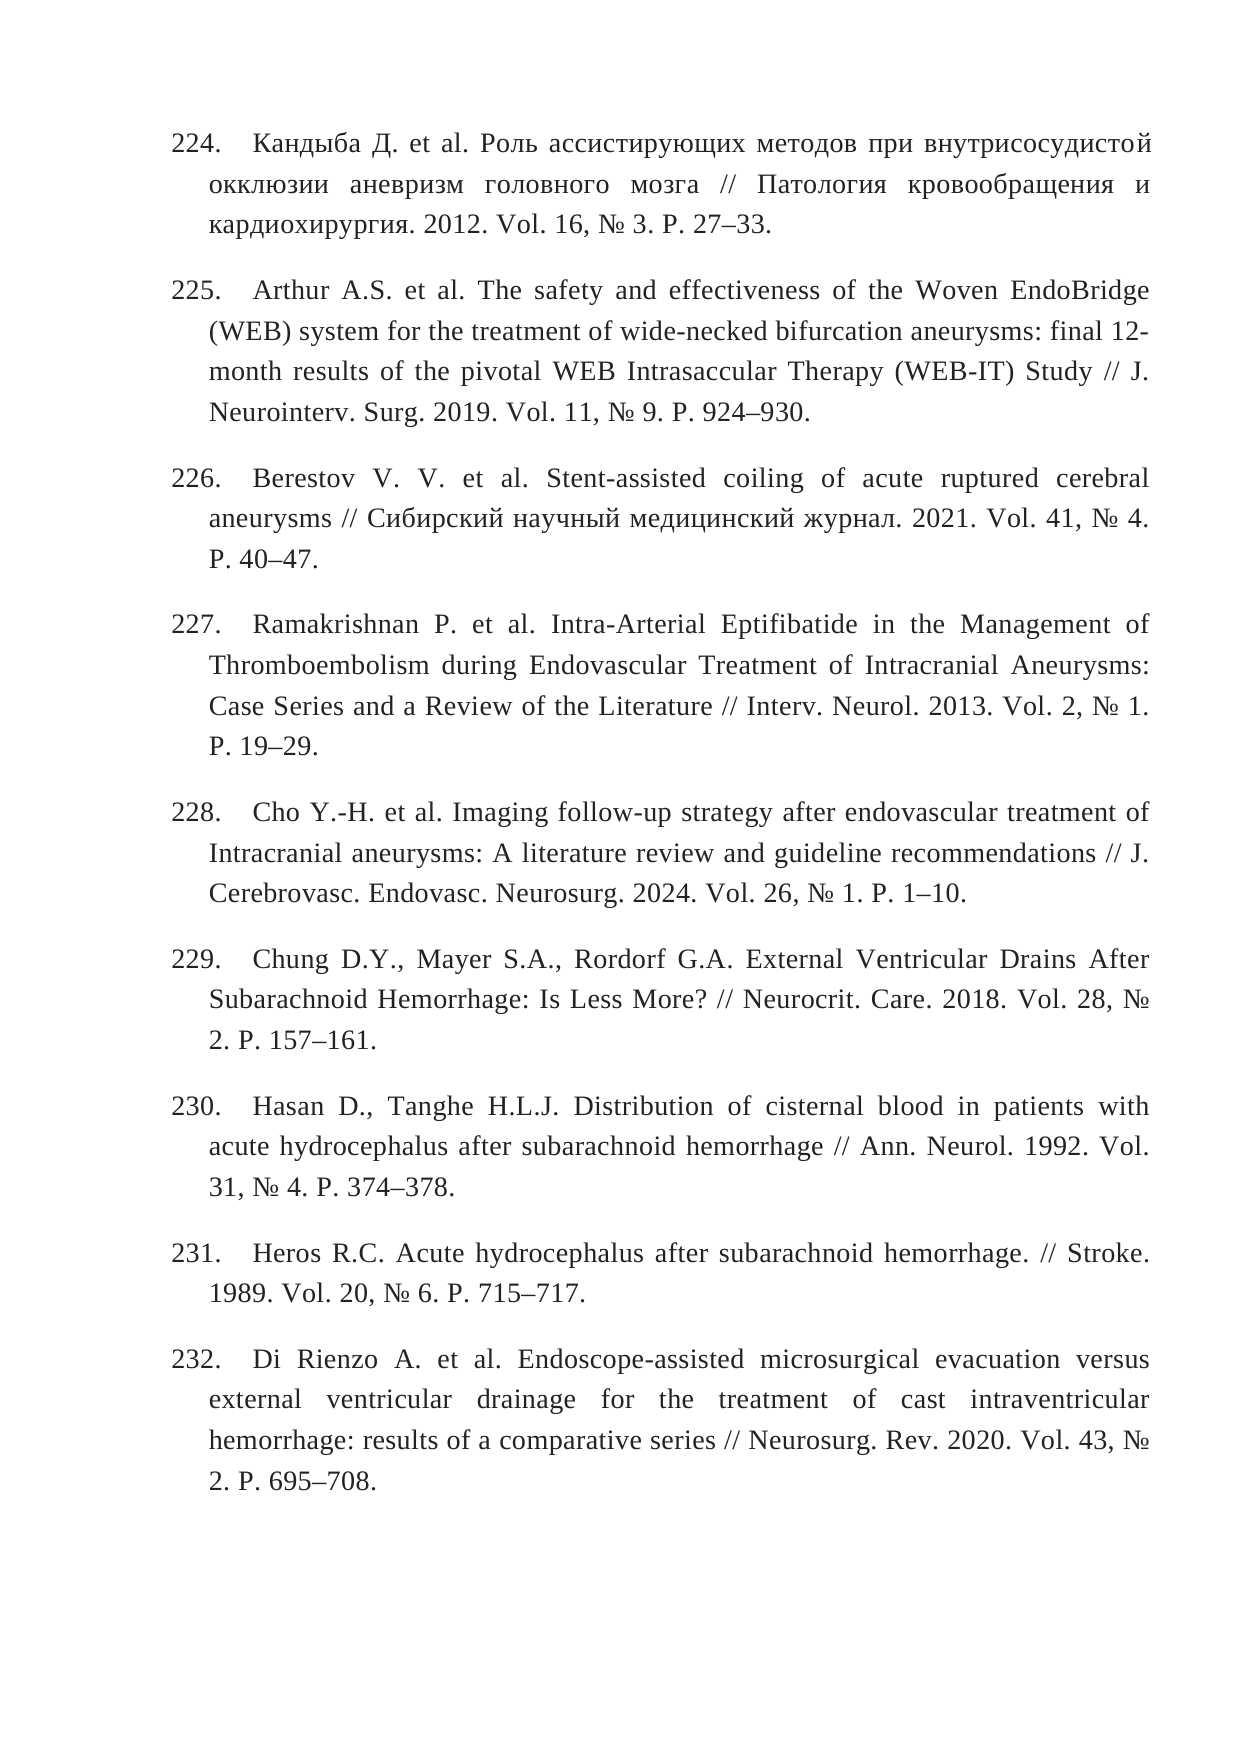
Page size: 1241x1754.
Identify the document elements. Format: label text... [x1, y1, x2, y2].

list Hasan D., Tanghe H.L.J. Distribution of cisternal blood in patients with acute hydrocephalus after subarachnoid hemorrhage // Ann. Neurol. 1992. Vol. 31, № 4. P. 374–378. [171, 1081, 1152, 1202]
list Heros R.C. Acute hydrocephalus after subarachnoid hemorrhage. // Stroke. 1989. Vol. 20, № 6. P. 715–717. [171, 1227, 1152, 1309]
list Chung D.Y., Mayer S.A., Rordorf G.A. External Ventricular Drains After Subarachnoid Hemorrhage: Is Less More? // Neurocrit. Care. 2018. Vol. 28, № 2. P. 157–161. [171, 934, 1152, 1056]
list Ramakrishnan P. et al. Intra-Arterial Eptifibatide in the Management of Thromboembolism during Endovascular Treatment of Intracranial Aneurysms: Case Series and a Review of the Literature // Interv. Neurol. 2013. Vol. 2, № 1. P. 19–29. [171, 599, 1152, 762]
list Arthur A.S. et al. The safety and effectiveness of the Woven EndoBridge (WEB) system for the treatment of wide-necked bifurcation aneurysms: final 12-month results of the pivotal WEB Intrasaccular Therapy (WEB-IT) Study // J. Neurointerv. Surg. 2019. Vol. 11, № 9. P. 924–930. [171, 265, 1152, 427]
list Кандыба Д. et al. Роль ассистирующих методов при внутрисосудистой окклюзии аневризм головного мозга // Патология кровообращения и кардиохирургия. 2012. Vol. 16, № 3. P. 27–33. [171, 118, 1152, 240]
list Di Rienzo A. et al. Endoscope-assisted microsurgical evacuation versus external ventricular drainage for the treatment of cast intraventricular hemorrhage: results of a comparative series // Neurosurg. Rev. 2020. Vol. 43, № 2. P. 695–708. [171, 1334, 1152, 1496]
list Berestov V. V. et al. Stent-assisted coiling of acute ruptured cerebral aneurysms // Сибирский научный медицинский журнал. 2021. Vol. 41, № 4. P. 40–47. [171, 452, 1152, 574]
list Cho Y.-H. et al. Imaging follow-up strategy after endovascular treatment of Intracranial aneurysms: A literature review and guideline recommendations // J. Cerebrovasc. Endovasc. Neurosurg. 2024. Vol. 26, № 1. P. 1–10. [171, 787, 1152, 909]
